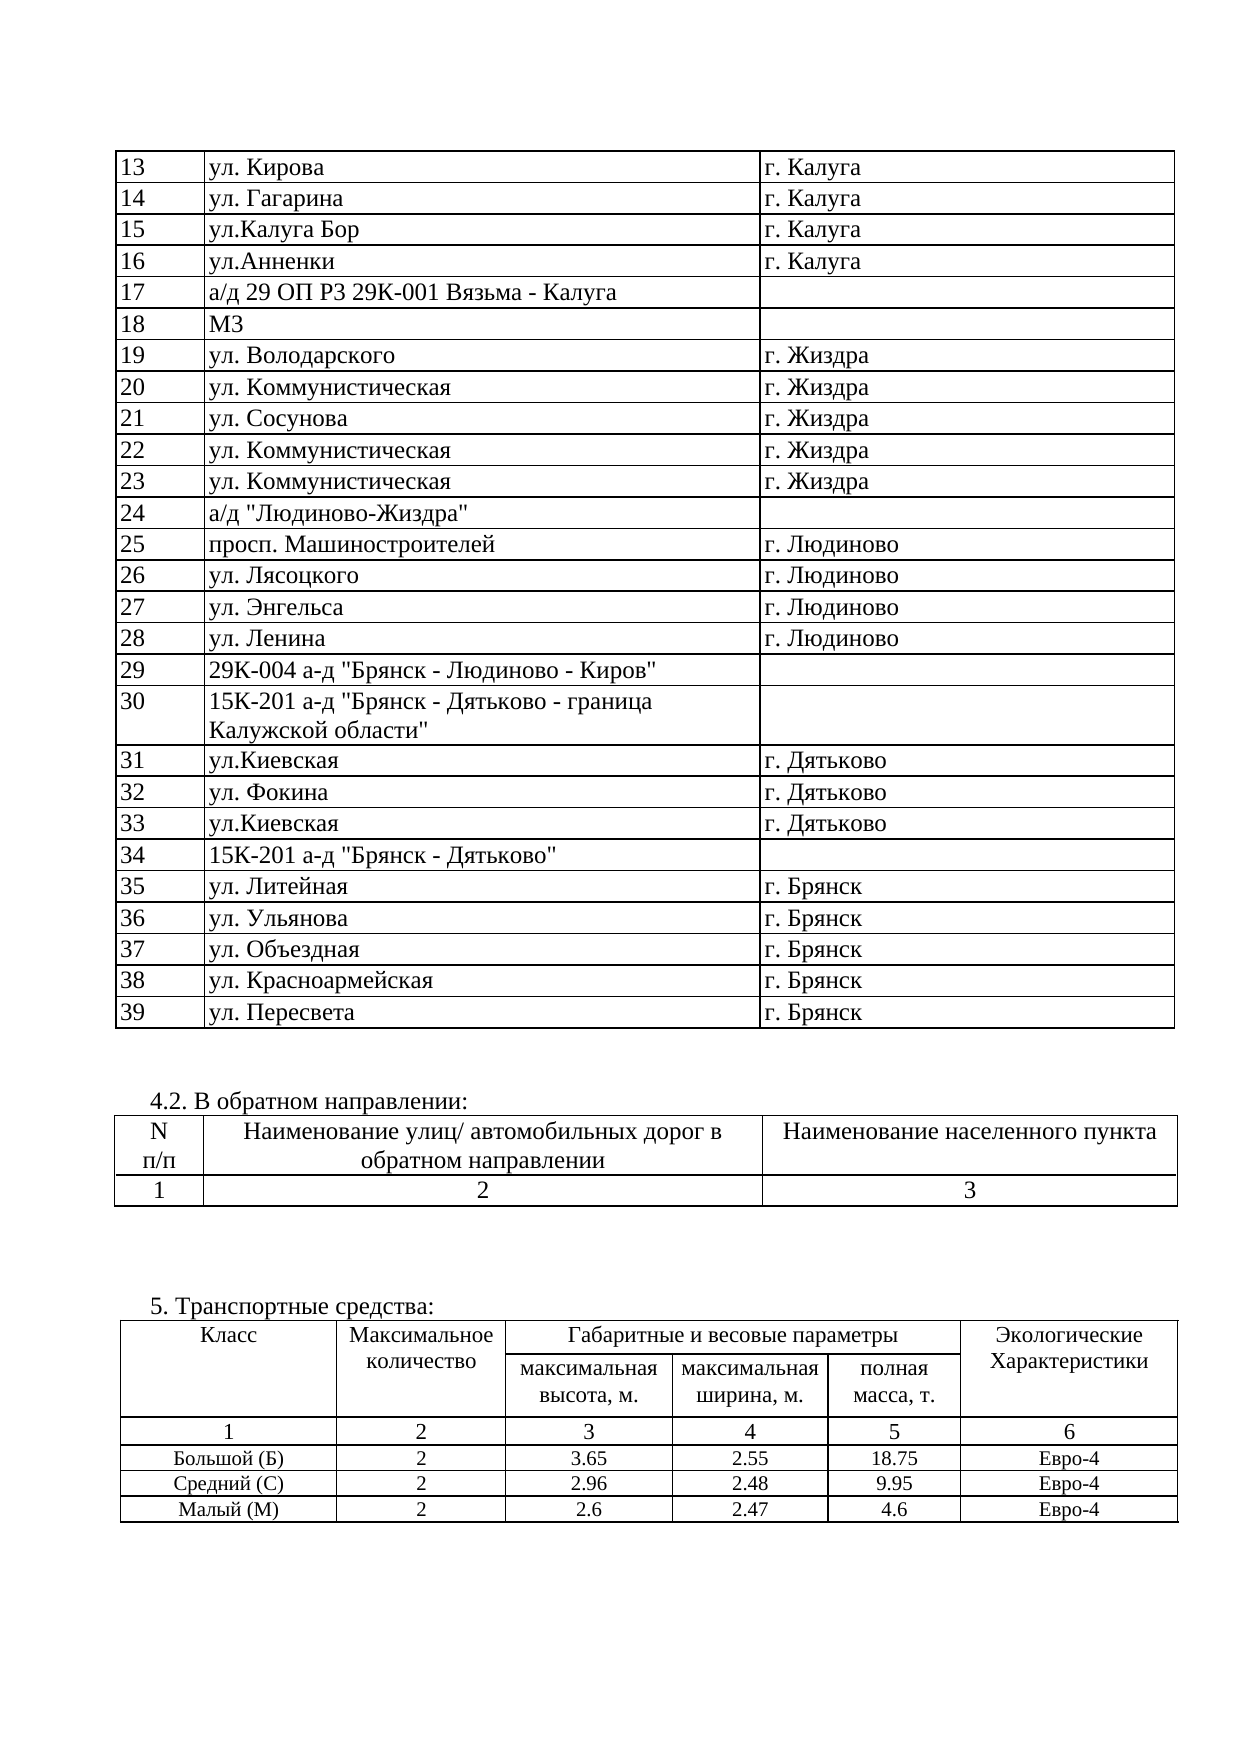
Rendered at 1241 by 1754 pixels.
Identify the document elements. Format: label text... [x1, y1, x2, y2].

table_cell Большой (Б) [121, 1446, 336, 1470]
table_cell 2.55 [673, 1446, 827, 1470]
table_cell Евро-4 [961, 1497, 1177, 1521]
table_cell 2 [337, 1418, 505, 1444]
table_cell 13 [117, 152, 204, 181]
table_cell 21 [117, 403, 204, 433]
table_cell ул. Фокина [205, 777, 759, 807]
table_cell 5 [829, 1418, 960, 1444]
table_cell 32 [117, 777, 204, 807]
table_cell ул. Коммунистическая [205, 466, 759, 496]
table_cell ул. Коммунистическая [205, 435, 759, 464]
table_cell 2 [337, 1471, 505, 1495]
table_cell М3 [205, 309, 759, 339]
table_cell г. Калуга [761, 246, 1174, 276]
table_cell 22 [117, 435, 204, 464]
table_cell 15К-201 а-д "Брянск - Дятьково" [205, 840, 759, 870]
table_cell 2 [204, 1176, 762, 1205]
table_cell г. Дятьково [761, 808, 1174, 838]
table_cell 25 [117, 529, 204, 559]
table_cell 2.96 [506, 1471, 672, 1495]
table_header Наименование улиц/ автомобильных дорог в обратном направлении [204, 1116, 762, 1174]
table_cell 3.65 [506, 1446, 672, 1470]
table_cell полная масса, т. [829, 1355, 960, 1416]
table_cell 17 [117, 277, 204, 307]
table_cell 23 [117, 466, 204, 496]
table_cell 29К-004 а-д "Брянск - Людиново - Киров" [205, 655, 759, 685]
table_cell 14 [117, 183, 204, 213]
table_cell 18.75 [829, 1446, 960, 1470]
table_cell г. Брянск [761, 903, 1174, 933]
table_cell ул. Кирова [205, 152, 759, 181]
table_cell 19 [117, 340, 204, 370]
table_cell просп. Машиностроителей [205, 529, 759, 559]
table_cell максимальная высота, м. [506, 1355, 672, 1416]
table_cell 3 [506, 1418, 672, 1444]
table_cell г. Людиново [761, 592, 1174, 622]
table_cell 16 [117, 246, 204, 276]
table_cell 26 [117, 561, 204, 590]
table_cell г. Брянск [761, 934, 1174, 964]
table_header N п/п [115, 1116, 203, 1174]
table_cell [761, 309, 1174, 339]
table_cell 37 [117, 934, 204, 964]
table_cell [761, 277, 1174, 307]
table_cell [761, 686, 1174, 744]
table_header Наименование населенного пункта [763, 1116, 1177, 1174]
table_cell ул. Литейная [205, 871, 759, 901]
table_cell г. Брянск [761, 966, 1174, 996]
table_cell 1 [121, 1418, 336, 1444]
table_cell 38 [117, 966, 204, 996]
table_cell ул. Энгельса [205, 592, 759, 622]
table_cell 18 [117, 309, 204, 339]
table_cell Малый (М) [121, 1497, 336, 1521]
text 5. Транспортные средства: [150, 1291, 1090, 1319]
table_cell 2 [337, 1497, 505, 1521]
table_cell а/д "Людиново-Жиздра" [205, 498, 759, 527]
table_cell 34 [117, 840, 204, 870]
table_header Габаритные и весовые параметры [506, 1321, 960, 1353]
table_cell [761, 840, 1174, 870]
table_cell ул.Калуга Бор [205, 215, 759, 244]
text 4.2. В обратном направлении: [150, 1086, 1090, 1115]
table_cell ул. Лясоцкого [205, 561, 759, 590]
table_cell г. Дятьково [761, 746, 1174, 775]
table_cell г. Брянск [761, 997, 1174, 1027]
table_cell ул. Ульянова [205, 903, 759, 933]
table_cell г. Жиздра [761, 372, 1174, 402]
table_cell а/д 29 ОП Р3 29К-001 Вязьма - Калуга [205, 277, 759, 307]
table_cell 15 [117, 215, 204, 244]
table_cell 29 [117, 655, 204, 685]
table_cell 9.95 [829, 1471, 960, 1495]
table_cell 2 [337, 1446, 505, 1470]
table_cell [761, 655, 1174, 685]
table_cell Средний (С) [121, 1471, 336, 1495]
table_cell 39 [117, 997, 204, 1027]
table_cell г. Дятьково [761, 777, 1174, 807]
table_cell ул. Володарского [205, 340, 759, 370]
table_cell г. Калуга [761, 152, 1174, 181]
table_cell ул. Пересвета [205, 997, 759, 1027]
table_cell ул. Гагарина [205, 183, 759, 213]
table_cell 4 [673, 1418, 827, 1444]
table_cell 35 [117, 871, 204, 901]
table_cell г. Жиздра [761, 340, 1174, 370]
table_cell 28 [117, 623, 204, 653]
table_cell 6 [961, 1418, 1177, 1444]
table_cell г. Калуга [761, 183, 1174, 213]
table_cell 3 [763, 1174, 1177, 1205]
table_cell 4.6 [829, 1497, 960, 1521]
table_cell 36 [117, 903, 204, 933]
table_header Максимальное количество [337, 1321, 505, 1416]
table_cell г. Людиново [761, 561, 1174, 590]
table_cell Евро-4 [961, 1471, 1177, 1495]
table_cell 2.6 [506, 1497, 672, 1521]
table_cell г. Калуга [761, 215, 1174, 244]
table_cell 31 [117, 746, 204, 775]
table_cell ул. Красноармейская [205, 966, 759, 996]
table_cell г. Людиново [761, 529, 1174, 559]
table_cell максимальная ширина, м. [673, 1355, 827, 1416]
table_cell 20 [117, 372, 204, 402]
table_cell 1 [115, 1175, 203, 1205]
table_cell 24 [117, 498, 204, 527]
table_cell г. Брянск [761, 871, 1174, 901]
table_cell 27 [117, 592, 204, 622]
table_cell ул.Анненки [205, 246, 759, 276]
table_cell ул.Киевская [205, 808, 759, 838]
table_cell ул. Ленина [205, 623, 759, 653]
table_cell Евро-4 [961, 1446, 1177, 1470]
table_cell г. Людиново [761, 623, 1174, 653]
table_cell ул.Киевская [205, 746, 759, 775]
table_cell г. Жиздра [761, 466, 1174, 496]
table_cell ул. Сосунова [205, 403, 759, 433]
table_header Класс [121, 1321, 336, 1416]
table_cell 15К-201 а-д "Брянск - Дятьково - граница Калужской области" [205, 686, 759, 744]
table_cell г. Жиздра [761, 435, 1174, 464]
table_cell г. Жиздра [761, 403, 1174, 433]
table_cell 33 [117, 808, 204, 838]
table_header Экологические Характеристики [961, 1321, 1177, 1416]
table_cell [761, 498, 1174, 527]
table_cell 2.47 [673, 1497, 827, 1521]
table_cell ул. Объездная [205, 934, 759, 964]
table_cell ул. Коммунистическая [205, 372, 759, 402]
table_cell 30 [117, 686, 204, 744]
table_cell 2.48 [673, 1471, 827, 1495]
